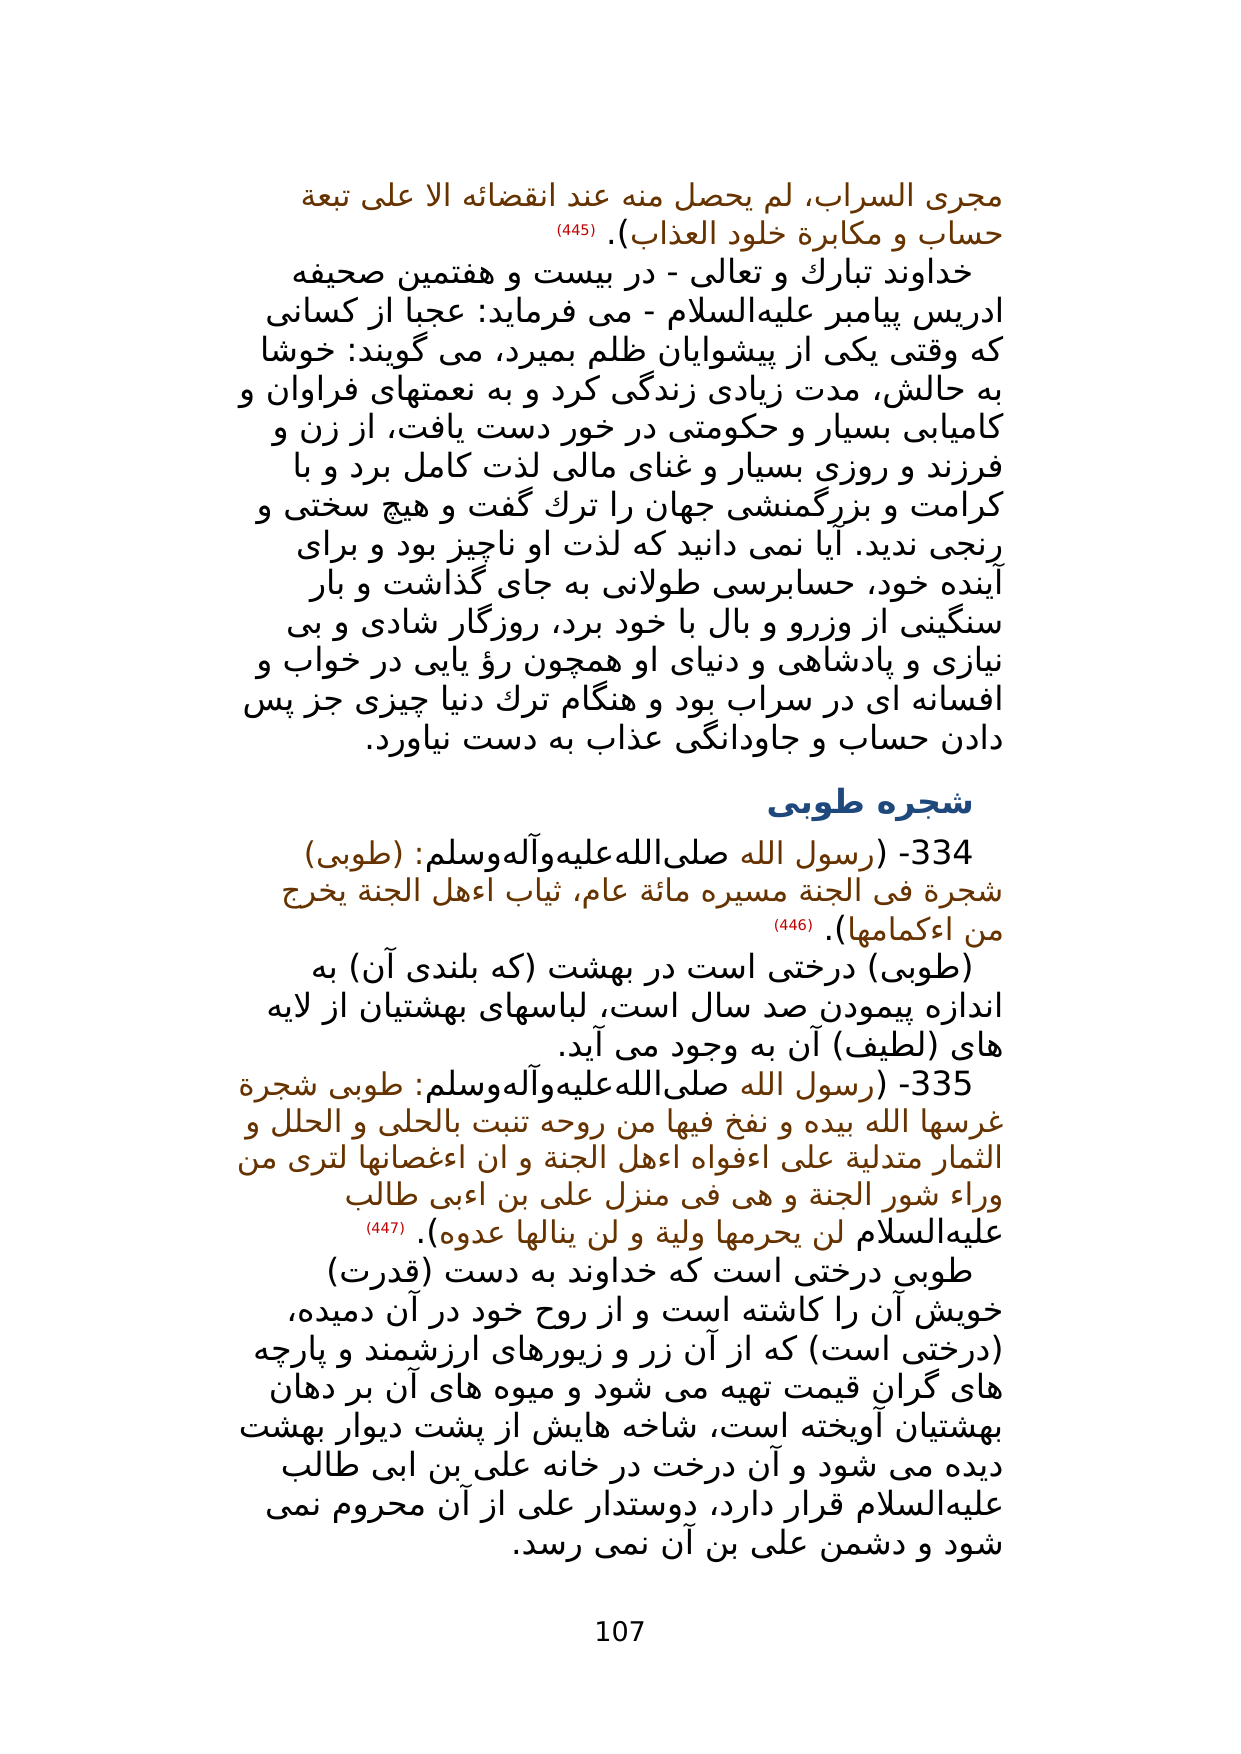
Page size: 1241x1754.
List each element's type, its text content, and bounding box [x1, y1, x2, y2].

text 334- (رسول الله صلى‌الله‌عليه‌وآله‌وسلم: (طوبى) شجرة فى الجنة مسیره مائة عام، ثیاب اءهل الجنة یخرج من اءكمامها). (446) [236, 834, 1004, 948]
text (طوبى) درختى است در بهشت (كه بلندى آن) به اندازه پیمودن صد سال است، لباسهاى بهشتیان از لایه هاى (لطیف) آن به وجود مى آید. [236, 948, 1004, 1064]
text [236, 177, 1004, 252]
text 335- (رسول الله صلى‌الله‌عليه‌وآله‌وسلم: طوبى شجرة غرسها الله بیده و نفخ فیها من روحه تنبت بالحلى و الحلل و الثمار متدلیة على اءفواه اءهل الجنة و ان اءغصانها لترى من وراء شور الجنة و هى فى منزل على بن اءبى طالب عليه‌السلام لن یحرمها ولیة و لن ینالها عدوه). (447) [236, 1064, 1004, 1251]
text طوبى درختى است كه خداوند به دست (قدرت) خویش آن را كاشته است و از روح خود در آن دمیده، (درختى است) كه از آن زر و زیورهاى ارزشمند و پارچه هاى گران قیمت تهیه مى شود و میوه هاى آن بر دهان بهشتیان آویخته است، شاخه هایش از پشت دیوار بهشت دیده مى شود و آن درخت در خانه على بن ابى طالب عليه‌السلام قرار دارد، دوستدار على از آن محروم نمى شود و دشمن على بن آن نمى رسد. [236, 1251, 1004, 1562]
subtitle شجره طوبى [236, 782, 1004, 821]
text خداوند تبارك و تعالى - در بیست و هفتمین صحیفه ادریس پیامبر عليه‌السلام - مى فرماید: عجبا از كسانى كه وقتى یكى از پیشوایان ظلم بمیرد، مى گویند: خوشا به حالش، مدت زیادى زندگى كرد و به نعمتهاى فراوان و كامیابى بسیار و حكومتى در خور دست یافت، از زن و فرزند و روزى بسیار و غناى مالى لذت كامل برد و با كرامت و بزرگمنشى جهان را ترك گفت و هیچ سختى و رنجى ندید. آیا نمى دانید كه لذت او ناچیز بود و براى آینده خود، حسابرسى طولانى به جاى گذاشت و بار سنگینى از وزرو و بال با خود برد، روزگار شادى و بى نیازى و پادشاهى و دنیاى او همچون رؤ یایى در خواب و افسانه اى در سراب بود و هنگام ترك دنیا چیزى جز پس دادن حساب و جاودانگى عذاب به دست نیاورد. [236, 252, 1004, 757]
